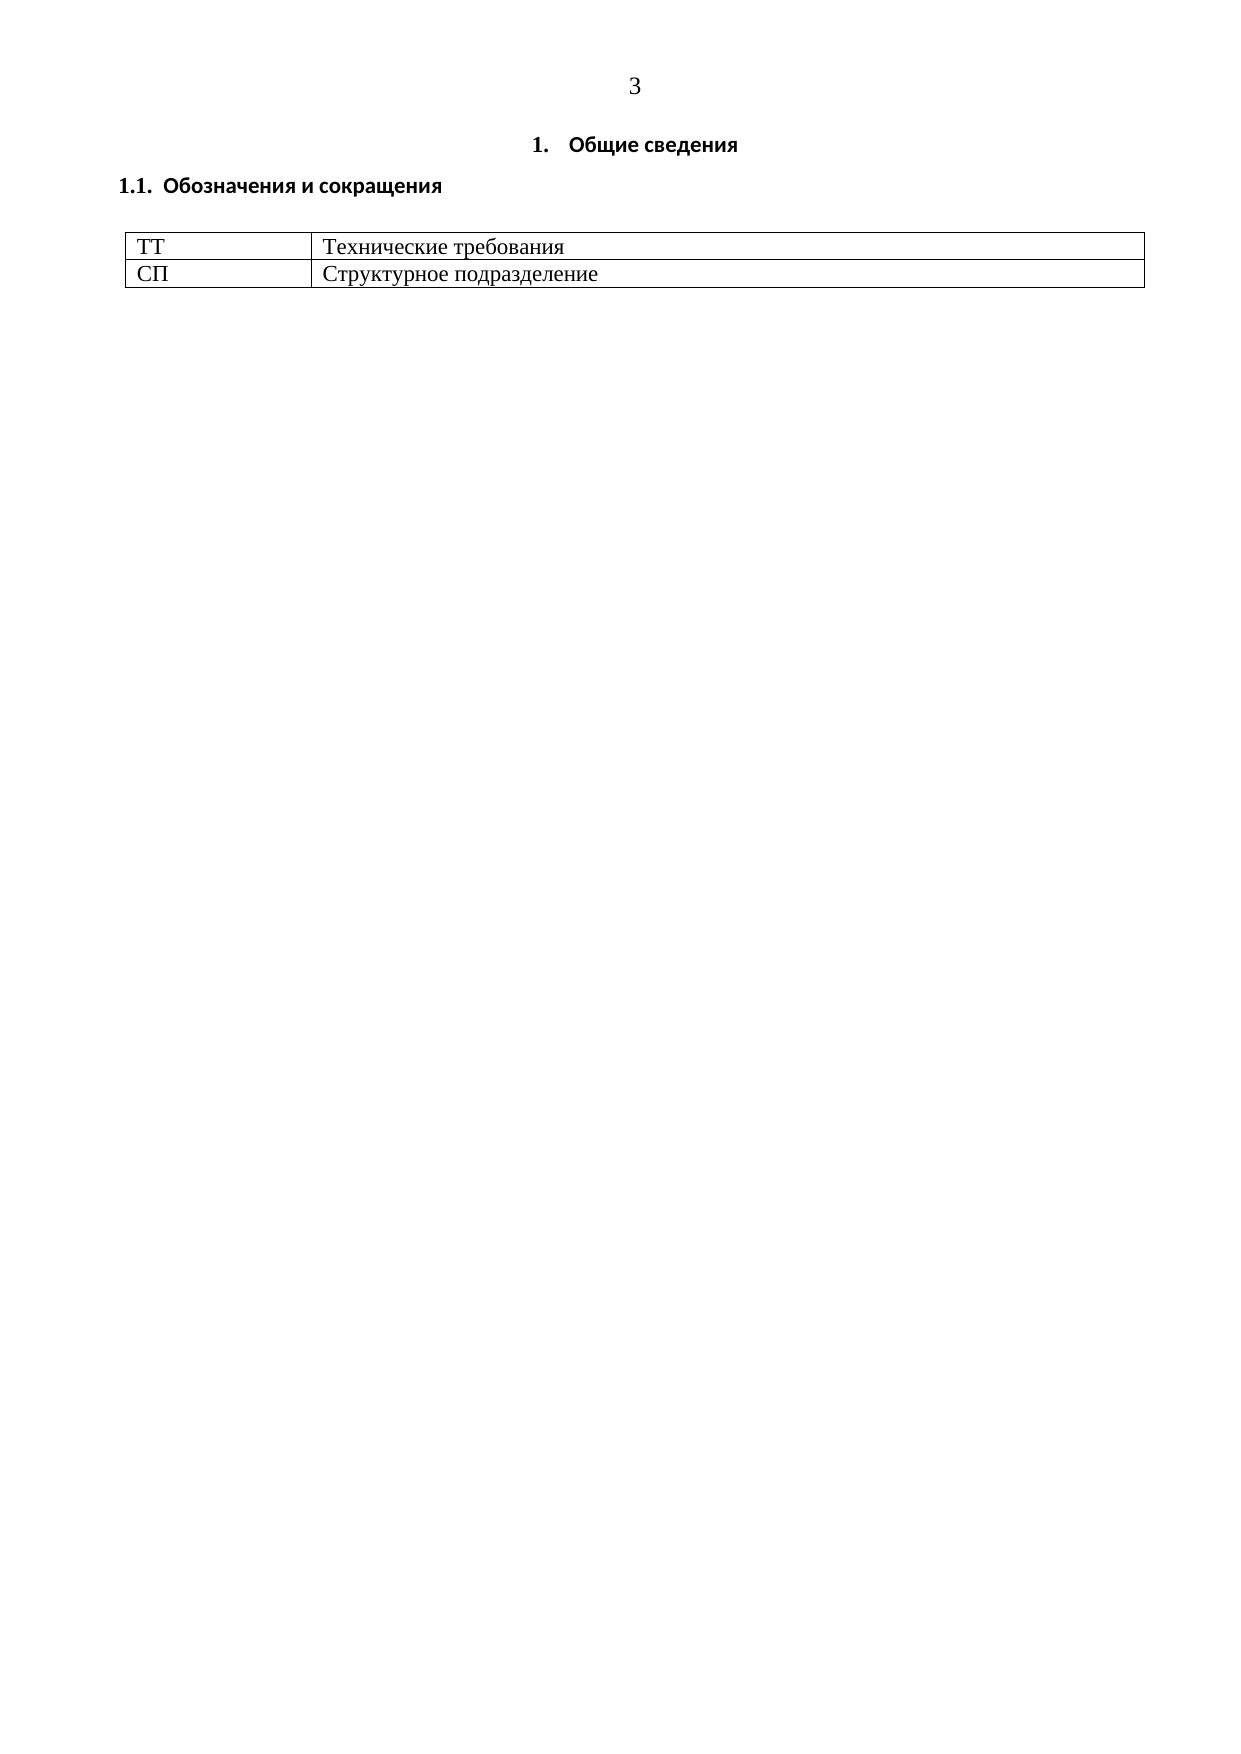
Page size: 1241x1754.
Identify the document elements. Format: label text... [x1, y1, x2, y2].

table_header ТТ [126, 233, 311, 259]
subtitle Обозначения и сокращения [118, 171, 1152, 199]
table_cell Структурное подразделение [312, 260, 1144, 287]
table_cell СП [126, 260, 311, 287]
table_header Технические требования [312, 233, 1144, 259]
subtitle Общие сведения [118, 131, 1152, 159]
